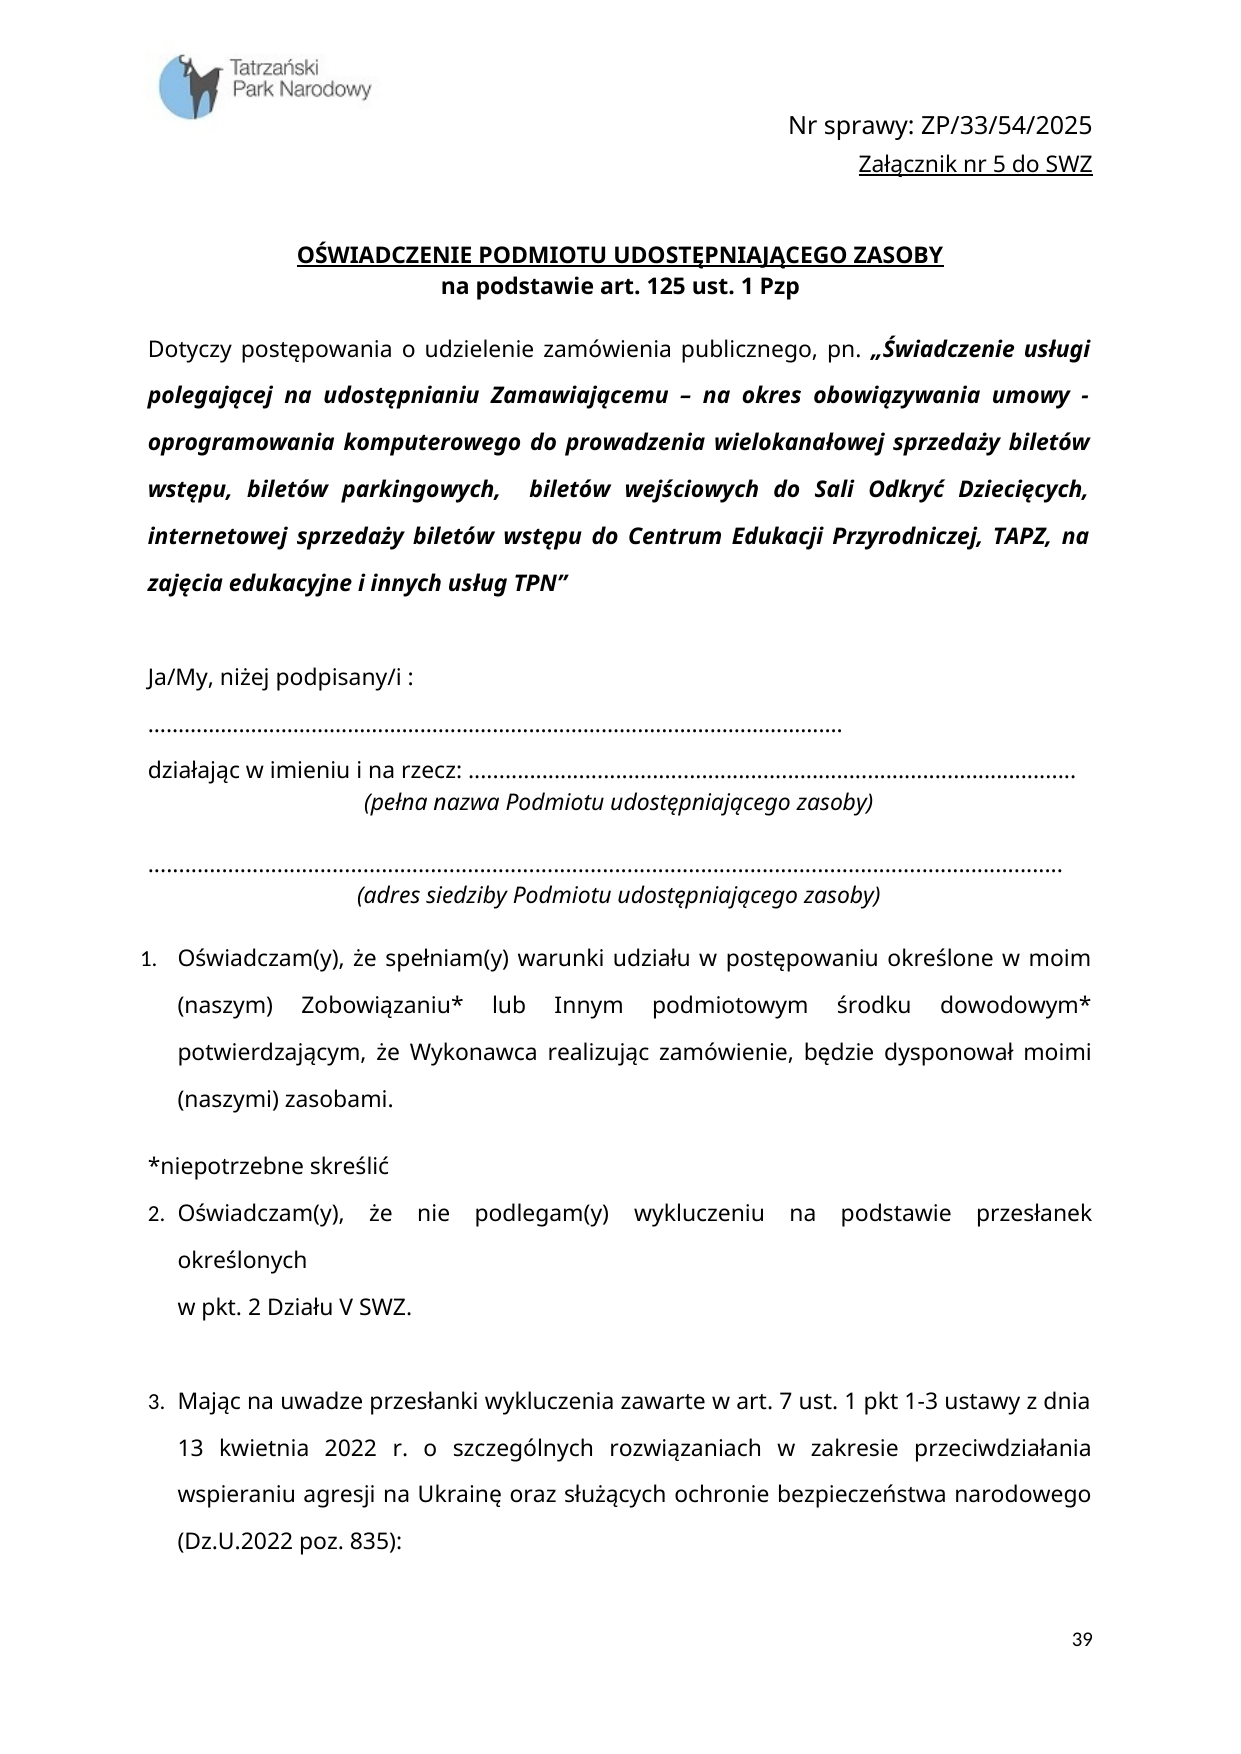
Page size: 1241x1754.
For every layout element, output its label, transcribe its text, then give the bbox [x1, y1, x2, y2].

text Ja/My, niżej podpisany/i : ……………………………………………………………………………………………………. [148, 661, 1093, 739]
list Oświadczam(y), że nie podlegam(y) wykluczeniu na podstawie przesłanek określonych w pkt. 2 Działu V SWZ. [148, 1197, 1093, 1322]
text Załącznik nr 5 do SWZ [148, 148, 1093, 179]
list Oświadczam(y), że spełniam(y) warunki udziału w postępowaniu określone w moim (naszym) Zobowiązaniu* lub Innym podmiotowym środku dowodowym* potwierdzającym, że Wykonawca realizując zamówienie, będzie dysponował moimi (naszymi) zasobami. [140, 942, 1093, 1114]
list Mając na uwadze przesłanki wykluczenia zawarte w art. 7 ust. 1 pkt 1-3 ustawy z dnia 13 kwietnia 2022 r. o szczególnych rozwiązaniach w zakresie przeciwdziałania wspieraniu agresji na Ukrainę oraz służących ochronie bezpieczeństwa narodowego (Dz.U.2022 poz. 835): [148, 1385, 1093, 1557]
text (pełna nazwa Podmiotu udostępniającego zasoby) [148, 786, 1093, 817]
text (adres siedziby Podmiotu udostępniającego zasoby) [148, 879, 1093, 911]
text OŚWIADCZENIE PODMIOTU UDOSTĘPNIAJĄCEGO ZASOBY [148, 239, 1093, 270]
text *niepotrzebne skreślić [148, 1150, 1093, 1182]
text działając w imieniu i na rzecz: ................................................................................................... [148, 754, 1093, 786]
text ..................................................................................................................................................... [148, 848, 1093, 879]
text na podstawie art. 125 ust. 1 Pzp [148, 270, 1093, 301]
picture [125, 9, 408, 146]
text Dotyczy postępowania o udzielenie zamówienia publicznego, pn. „Świadczenie usługi polegającej na udostępnianiu Zamawiającemu – na okres obowiązywania umowy -oprogramowania komputerowego do prowadzenia wielokanałowej sprzedaży biletów wstępu, biletów parkingowych, biletów wejściowych do Sali Odkryć Dziecięcych, internetowej sprzedaży biletów wstępu do Centrum Edukacji Przyrodniczej, TAPZ, na zajęcia edukacyjne i innych usług TPN” [148, 333, 1093, 598]
